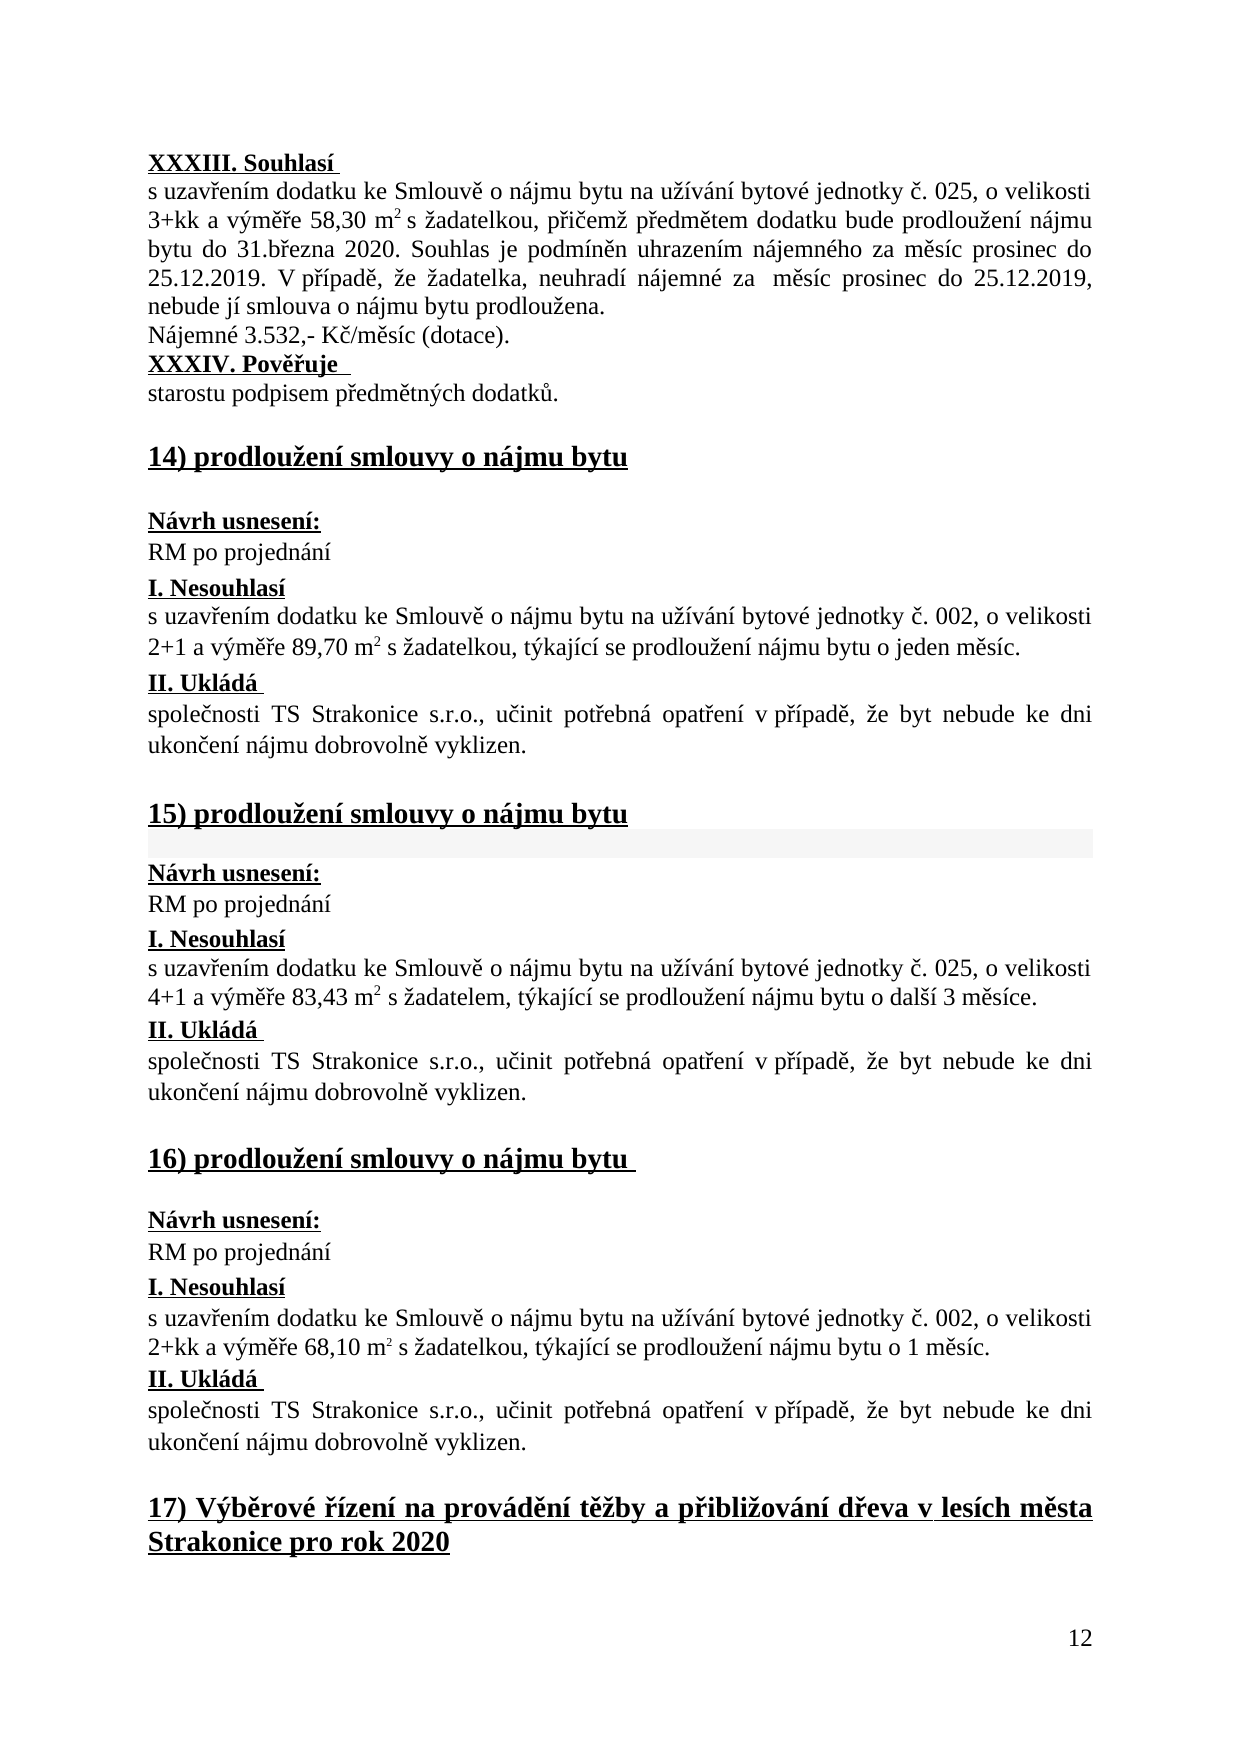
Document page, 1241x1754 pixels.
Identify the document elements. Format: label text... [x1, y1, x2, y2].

text XXXIV. Pověřuje [148, 349, 1093, 378]
text RM po projednání [148, 889, 1093, 918]
text II. Ukládá [148, 1364, 1093, 1393]
text Návrh usnesení: [148, 1206, 1093, 1234]
subtitle 16) prodloužení smlouvy o nájmu bytu [148, 1141, 1093, 1174]
subtitle 17) Výběrové řízení na provádění těžby a přibližování dřeva v lesích města Strakonice pro rok 2020 [148, 1491, 1093, 1520]
text s uzavřením dodatku ke Smlouvě o nájmu bytu na užívání bytové jednotky č. 025, o velikosti 3+kk a výměře 58,30 m2 s žadatelkou, přičemž předmětem dodatku bude prodloužení nájmu bytu do 31.března 2020. Souhlas je podmíněn uhrazením nájemného za měsíc prosinec do 25.12.2019. V případě, že žadatelka, neuhradí nájemné za měsíc prosinec do 25.12.2019, nebude jí smlouva o nájmu bytu prodloužena. [148, 176, 1093, 320]
text RM po projednání [148, 537, 1093, 566]
subtitle 15) prodloužení smlouvy o nájmu bytu [148, 796, 1093, 829]
subtitle 14) prodloužení smlouvy o nájmu bytu [148, 439, 1093, 473]
text II. Ukládá [148, 668, 1093, 696]
text I. Nesouhlasí [148, 1272, 1093, 1301]
text s uzavřením dodatku ke Smlouvě o nájmu bytu na užívání bytové jednotky č. 002, o velikosti 2+1 a výměře 89,70 m2 s žadatelkou, týkající se prodloužení nájmu bytu o jeden měsíc. [148, 601, 1093, 661]
subtitle I. Nesouhlasí [148, 573, 1093, 601]
text II. Ukládá [148, 1015, 1093, 1044]
text starostu podpisem předmětných dodatků. [148, 378, 1093, 406]
subtitle 17) Výběrové řízení na provádění těžby a přibližování dřeva v lesích města Strakonice pro rok 2020 [148, 1521, 1093, 1558]
subtitle I. Nesouhlasí [148, 924, 1093, 953]
text společnosti TS Strakonice s.r.o., učinit potřebná opatření v případě, že byt nebude ke dni ukončení nájmu dobrovolně vyklizen. [148, 1396, 1093, 1455]
text s uzavřením dodatku ke Smlouvě o nájmu bytu na užívání bytové jednotky č. 025, o velikosti 4+1 a výměře 83,43 m2 s žadatelem, týkající se prodloužení nájmu bytu o další 3 měsíce. [148, 953, 1093, 1011]
text XXXIII. Souhlasí [148, 148, 1093, 176]
text společnosti TS Strakonice s.r.o., učinit potřebná opatření v případě, že byt nebude ke dni ukončení nájmu dobrovolně vyklizen. [148, 1046, 1093, 1106]
text společnosti TS Strakonice s.r.o., učinit potřebná opatření v případě, že byt nebude ke dni ukončení nájmu dobrovolně vyklizen. [148, 699, 1093, 758]
text Návrh usnesení: [148, 506, 1093, 535]
text RM po projednání [148, 1237, 1093, 1265]
text Nájemné 3.532,- Kč/měsíc (dotace). [148, 320, 1093, 349]
text s uzavřením dodatku ke Smlouvě o nájmu bytu na užívání bytové jednotky č. 002, o velikosti 2+kk a výměře 68,10 m2 s žadatelkou, týkající se prodloužení nájmu bytu o 1 měsíc. [148, 1303, 1093, 1360]
text Návrh usnesení: [148, 858, 1093, 887]
